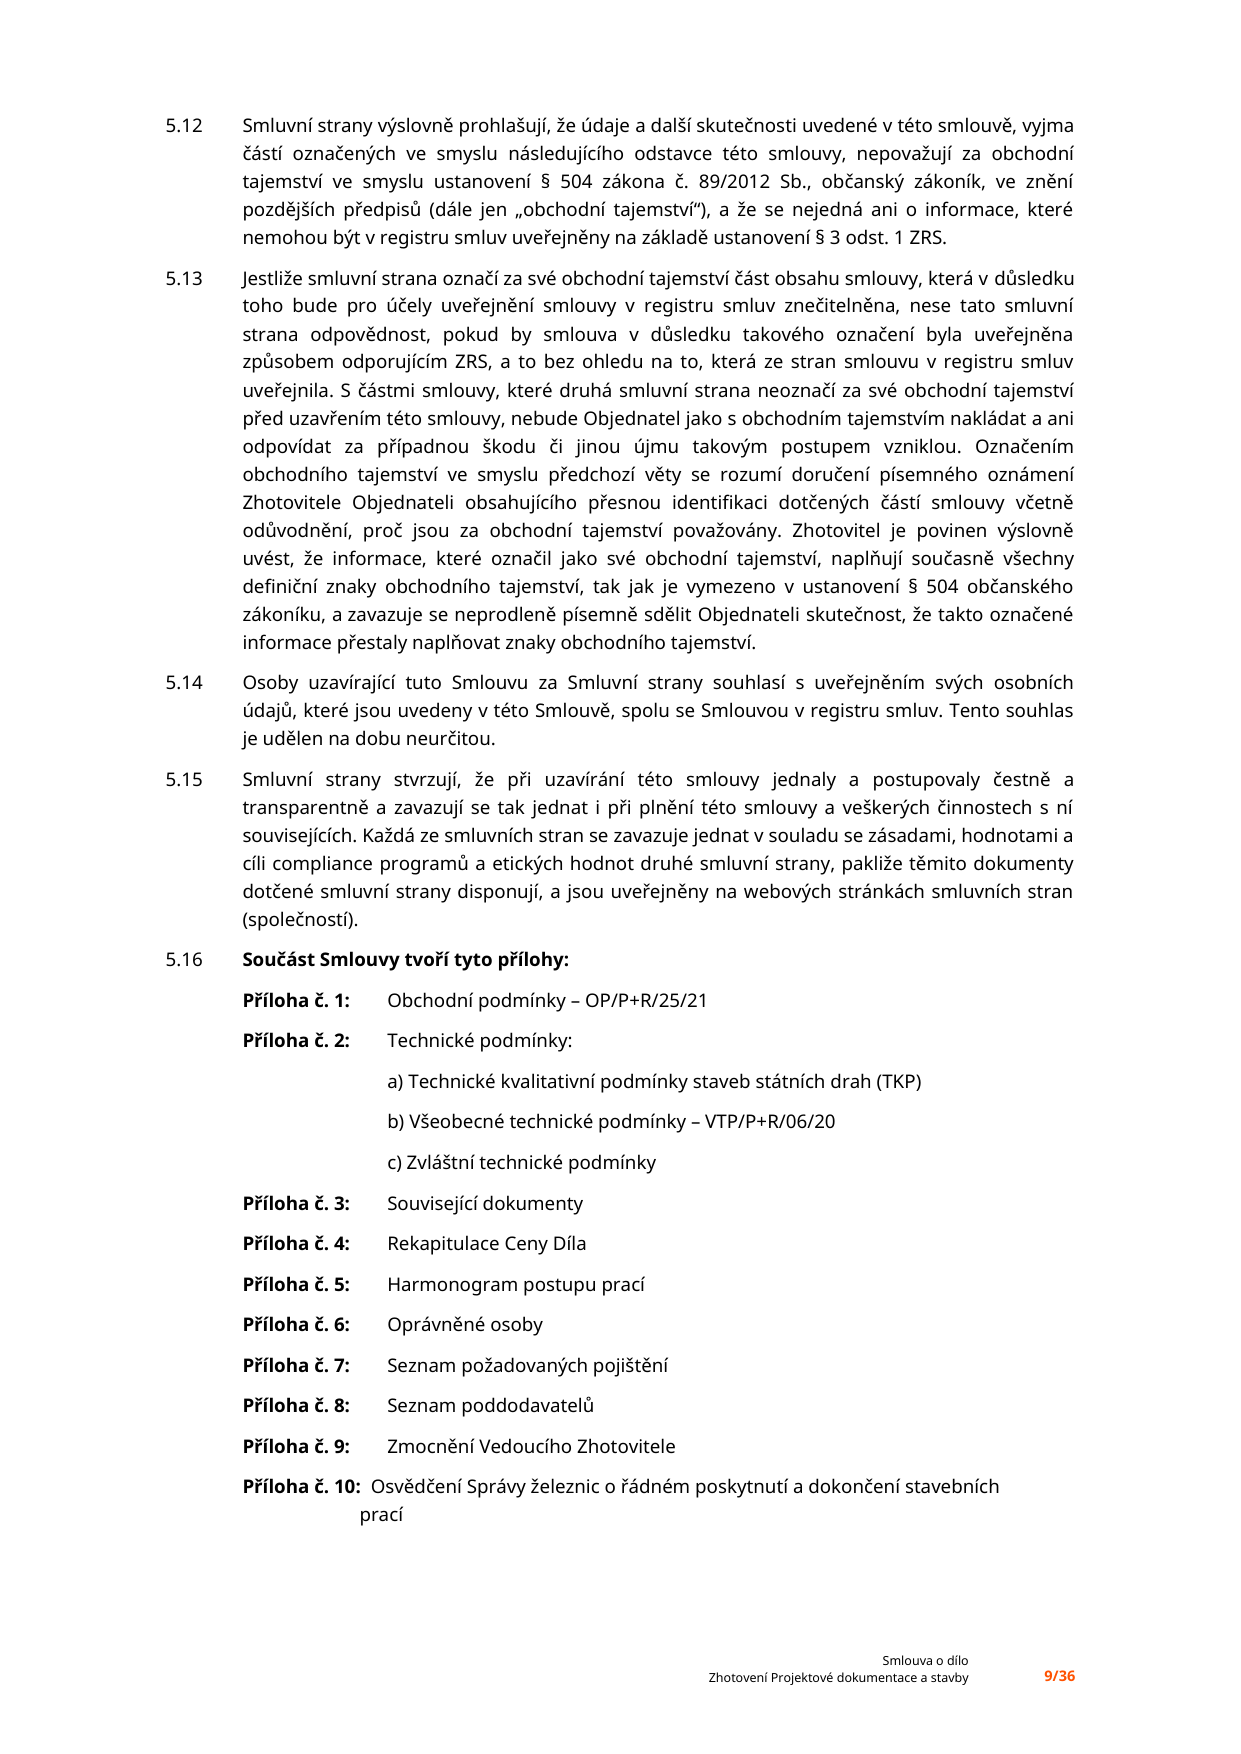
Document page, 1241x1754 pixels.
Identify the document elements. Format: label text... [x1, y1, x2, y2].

text Příloha č. 9: Zmocnění Vedoucího Zhotovitele [242, 1433, 1075, 1458]
text a) Technické kvalitativní podmínky staveb státních drah (TKP) [387, 1068, 1075, 1094]
text Příloha č. 3: Související dokumenty [242, 1190, 1075, 1215]
text Příloha č. 7: Seznam požadovaných pojištění [242, 1352, 1075, 1377]
text Příloha č. 1: Obchodní podmínky – OP/P+R/25/21 [242, 987, 1075, 1013]
text Příloha č. 10: Osvědčení Správy železnic o řádném poskytnutí a dokončení stavebních [242, 1473, 1075, 1499]
text b) Všeobecné technické podmínky – VTP/P+R/06/20 [387, 1109, 1075, 1134]
text c) Zvláštní technické podmínky [387, 1149, 1075, 1175]
text Příloha č. 5: Harmonogram postupu prací [242, 1271, 1075, 1296]
text Osoby uzavírající tuto Smlouvu za Smluvní strany souhlasí s uveřejněním svých osobních údajů, které jsou uvedeny v této Smlouvě, spolu se Smlouvou v registru smluv. Tento souhlas je udělen na dobu neurčitou. [165, 669, 1075, 751]
text prací [242, 1502, 1075, 1527]
text Jestliže smluvní strana označí za své obchodní tajemství část obsahu smlouvy, která v důsledku toho bude pro účely uveřejnění smlouvy v registru smluv znečitelněna, nese tato smluvní strana odpovědnost, pokud by smlouva v důsledku takového označení byla uveřejněna způsobem odporujícím ZRS, a to bez ohledu na to, která ze stran smlouvu v registru smluv uveřejnila. S částmi smlouvy, které druhá smluvní strana neoznačí za své obchodní tajemství před uzavřením této smlouvy, nebude Objednatel jako s obchodním tajemstvím nakládat a ani odpovídat za případnou škodu či jinou újmu takovým postupem vzniklou. Označením obchodního tajemství ve smyslu předchozí věty se rozumí doručení písemného oznámení Zhotovitele Objednateli obsahujícího přesnou identifikaci dotčených částí smlouvy včetně odůvodnění, proč jsou za obchodní tajemství považovány. Zhotovitel je povinen výslovně uvést, že informace, které označil jako své obchodní tajemství, naplňují současně všechny definiční znaky obchodního tajemství, tak jak je vymezeno v ustanovení § 504 občanského zákoníku, a zavazuje se neprodleně písemně sdělit Objednateli skutečnost, že takto označené informace přestaly naplňovat znaky obchodního tajemství. [165, 265, 1075, 654]
text Součást Smlouvy tvoří tyto přílohy: [165, 947, 1075, 972]
text Příloha č. 6: Oprávněné osoby [242, 1311, 1075, 1337]
text Příloha č. 2: Technické podmínky: [242, 1028, 1075, 1053]
text Příloha č. 8: Seznam poddodavatelů [242, 1392, 1075, 1418]
text Smluvní strany výslovně prohlašují, že údaje a další skutečnosti uvedené v této smlouvě, vyjma částí označených ve smyslu následujícího odstavce této smlouvy, nepovažují za obchodní tajemství ve smyslu ustanovení § 504 zákona č. 89/2012 Sb., občanský zákoník, ve znění pozdějších předpisů (dále jen „obchodní tajemství“), a že se nejedná ani o informace, které nemohou být v registru smluv uveřejněny na základě ustanovení § 3 odst. 1 ZRS. [165, 112, 1075, 250]
text Smluvní strany stvrzují, že při uzavírání této smlouvy jednaly a postupovaly čestně a transparentně a zavazují se tak jednat i při plnění této smlouvy a veškerých činnostech s ní souvisejících. Každá ze smluvních stran se zavazuje jednat v souladu se zásadami, hodnotami a cíli compliance programů a etických hodnot druhé smluvní strany, pakliže těmito dokumenty dotčené smluvní strany disponují, a jsou uveřejněny na webových stránkách smluvních stran (společností). [165, 766, 1075, 932]
text Příloha č. 4: Rekapitulace Ceny Díla [242, 1230, 1075, 1256]
